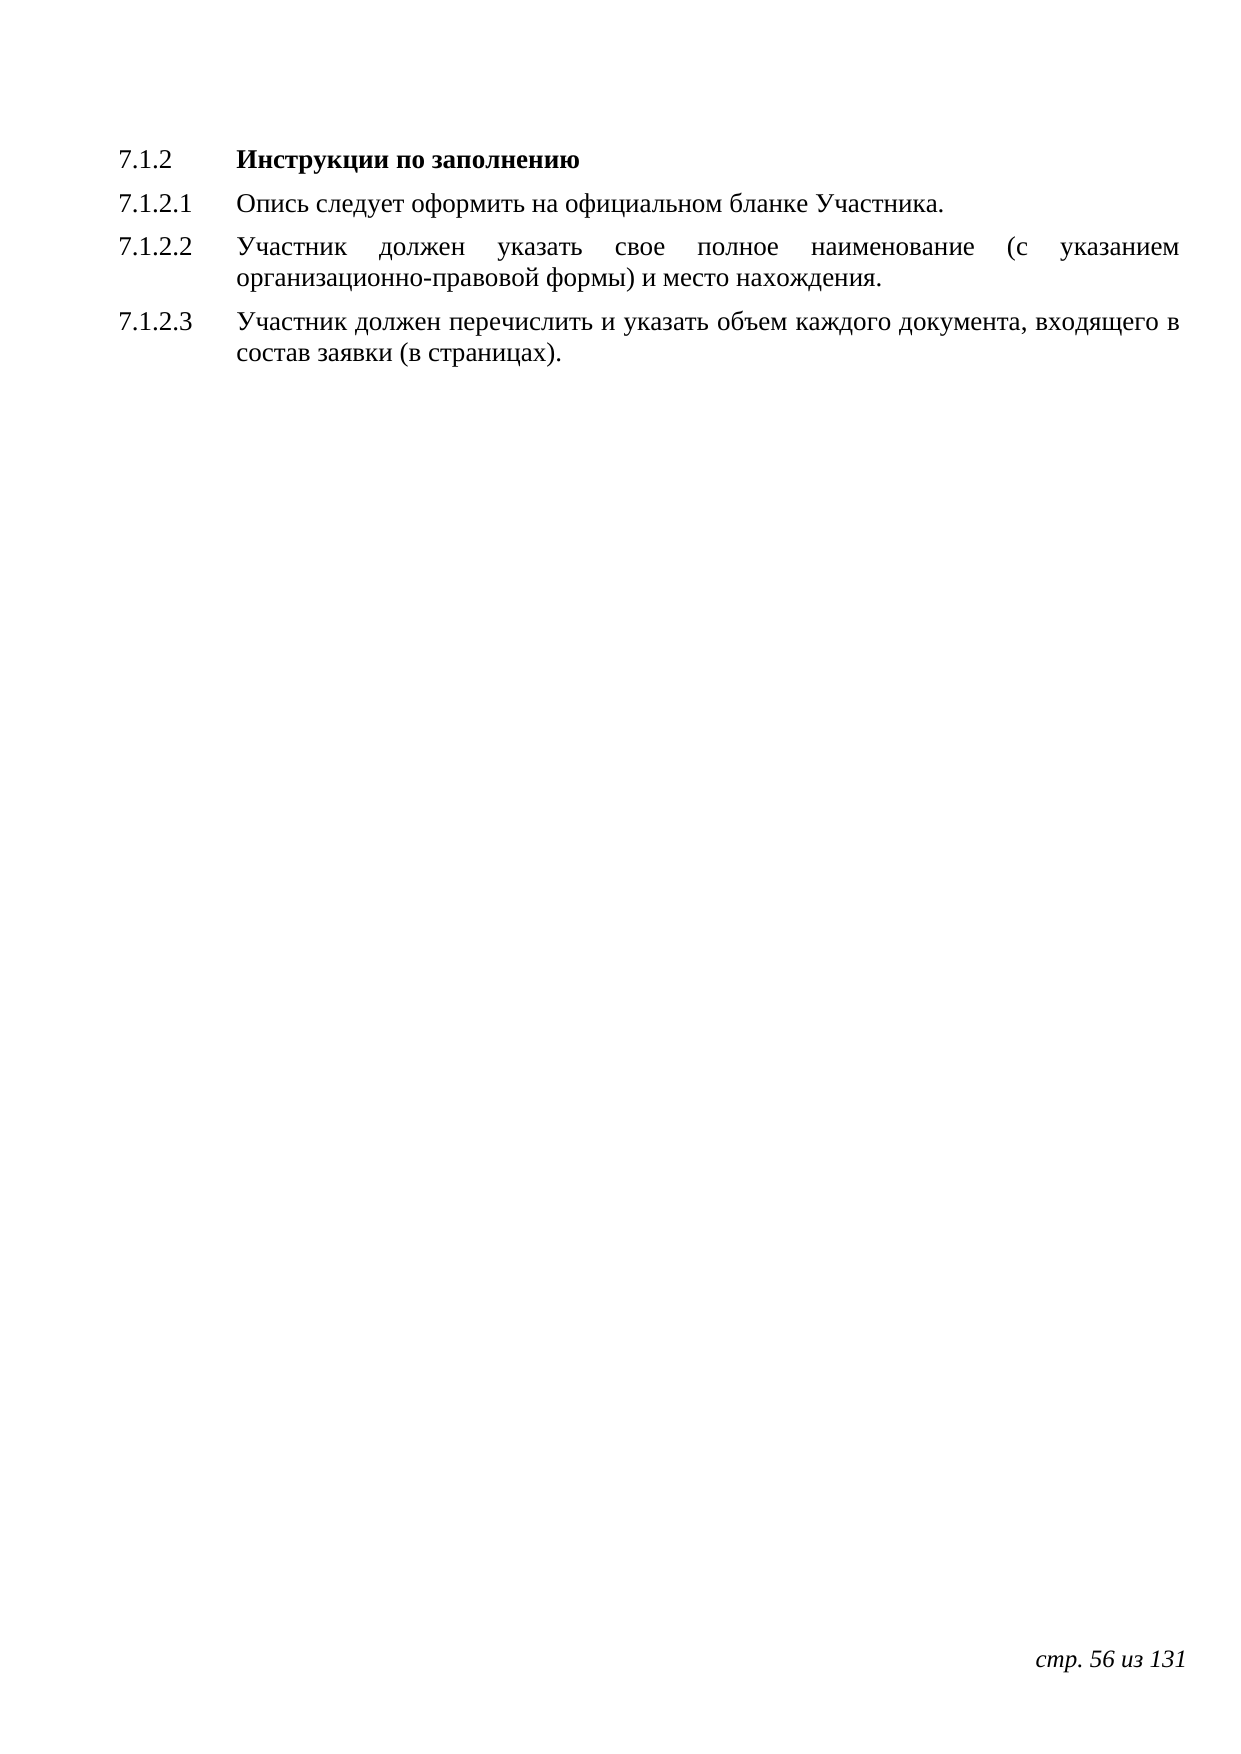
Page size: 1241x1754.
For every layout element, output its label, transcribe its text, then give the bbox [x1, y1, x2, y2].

list Участник должен указать свое полное наименование (с указанием организационно-правовой формы) и место нахождения. [118, 230, 1181, 293]
list Участник должен перечислить и указать объем каждого документа, входящего в состав заявки (в страницах). [118, 305, 1181, 367]
list Опись следует оформить на официальном бланке Участника. [118, 187, 1181, 218]
list Инструкции по заполнению [118, 143, 1181, 174]
